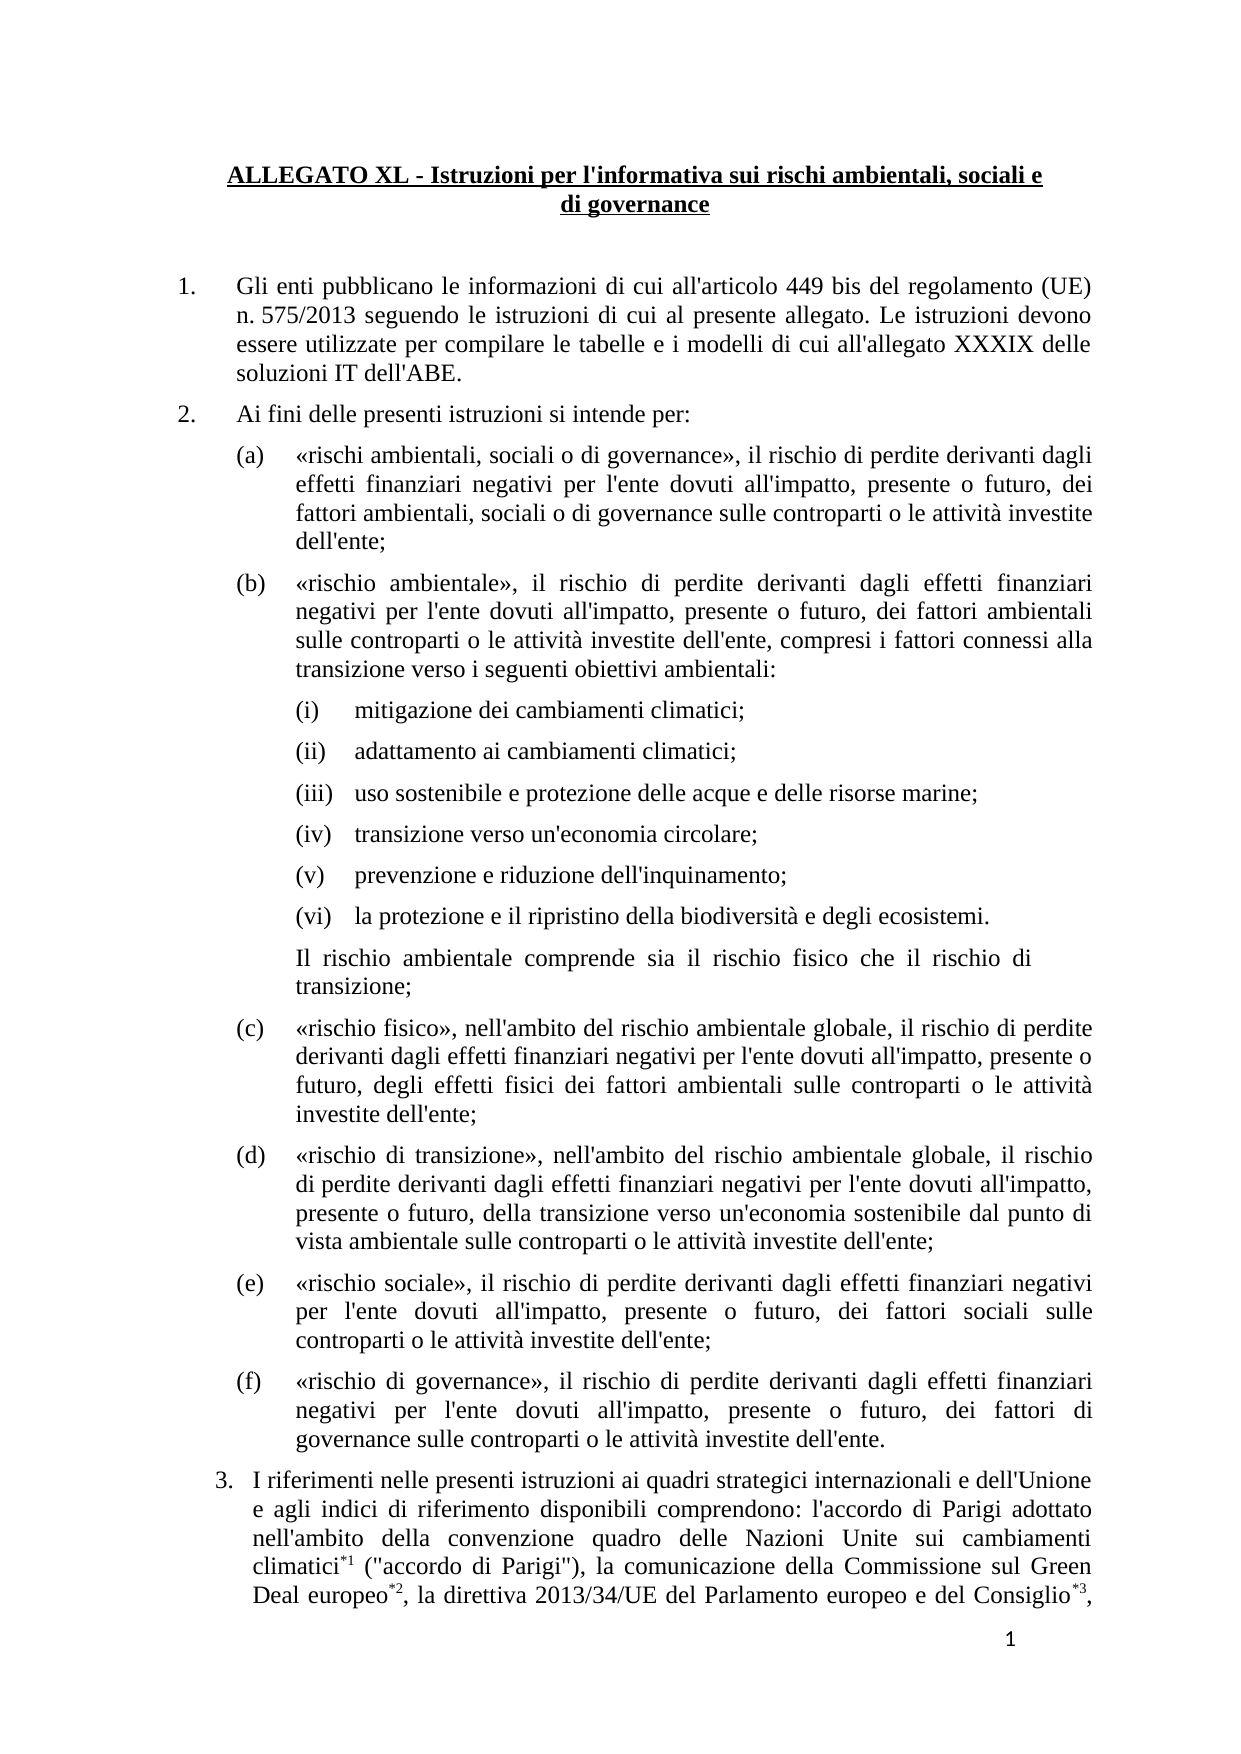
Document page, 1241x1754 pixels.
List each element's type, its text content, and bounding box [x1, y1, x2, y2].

list adattamento ai cambiamenti climatici; [295, 736, 1093, 765]
list uso sostenibile e protezione delle acque e delle risorse marine; [295, 778, 1093, 806]
list mitigazione dei cambiamenti climatici; [295, 695, 1093, 724]
list Ai fini delle presenti istruzioni si intende per: [177, 399, 1092, 428]
list transizione verso un'economia circolare; [295, 819, 1093, 848]
text «rischi ambientali, sociali o di governance», il rischio di perdite derivanti dagli effetti finanziari negativi per l'ente dovuti all'impatto, presente o futuro, dei fattori ambientali, sociali o di governance sulle controparti o le attività investite dell'ente; [236, 440, 1093, 555]
text «rischio fisico», nell'ambito del rischio ambientale globale, il rischio di perdite derivanti dagli effetti finanziari negativi per l'ente dovuti all'impatto, presente o futuro, degli effetti fisici dei fattori ambientali sulle controparti o le attività investite dell'ente; [236, 1013, 1093, 1128]
list la protezione e il ripristino della biodiversità e degli ecosistemi. [295, 901, 1093, 930]
text «rischio ambientale», il rischio di perdite derivanti dagli effetti finanziari negativi per l'ente dovuti all'impatto, presente o futuro, dei fattori ambientali sulle controparti o le attività investite dell'ente, compresi i fattori connessi alla transizione verso i seguenti obiettivi ambientali: [236, 568, 1093, 683]
text «rischio di governance», il rischio di perdite derivanti dagli effetti finanziari negativi per l'ente dovuti all'impatto, presente o futuro, dei fattori di governance sulle controparti o le attività investite dell'ente. [236, 1366, 1093, 1453]
text «rischio di transizione», nell'ambito del rischio ambientale globale, il rischio di perdite derivanti dagli effetti finanziari negativi per l'ente dovuti all'impatto, presente o futuro, della transizione verso un'economia sostenibile dal punto di vista ambientale sulle controparti o le attività investite dell'ente; [236, 1140, 1093, 1255]
text ALLEGATO XL - Istruzioni per l'informativa sui rischi ambientali, sociali e di governance [177, 160, 1092, 218]
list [215, 1465, 1092, 1609]
list Gli enti pubblicano le informazioni di cui all'articolo 449 bis del regolamento (UE) n. 575/2013 seguendo le istruzioni di cui al presente allegato. Le istruzioni devono essere utilizzate per compilare le tabelle e i modelli di cui all'allegato XXXIX delle soluzioni IT dell'ABE. [177, 271, 1092, 386]
list prevenzione e riduzione dell'inquinamento; [295, 860, 1093, 889]
text «rischio sociale», il rischio di perdite derivanti dagli effetti finanziari negativi per l'ente dovuti all'impatto, presente o futuro, dei fattori sociali sulle controparti o le attività investite dell'ente; [236, 1268, 1093, 1354]
text Il rischio ambientale comprende sia il rischio fisico che il rischio di transizione; [295, 943, 1033, 1000]
